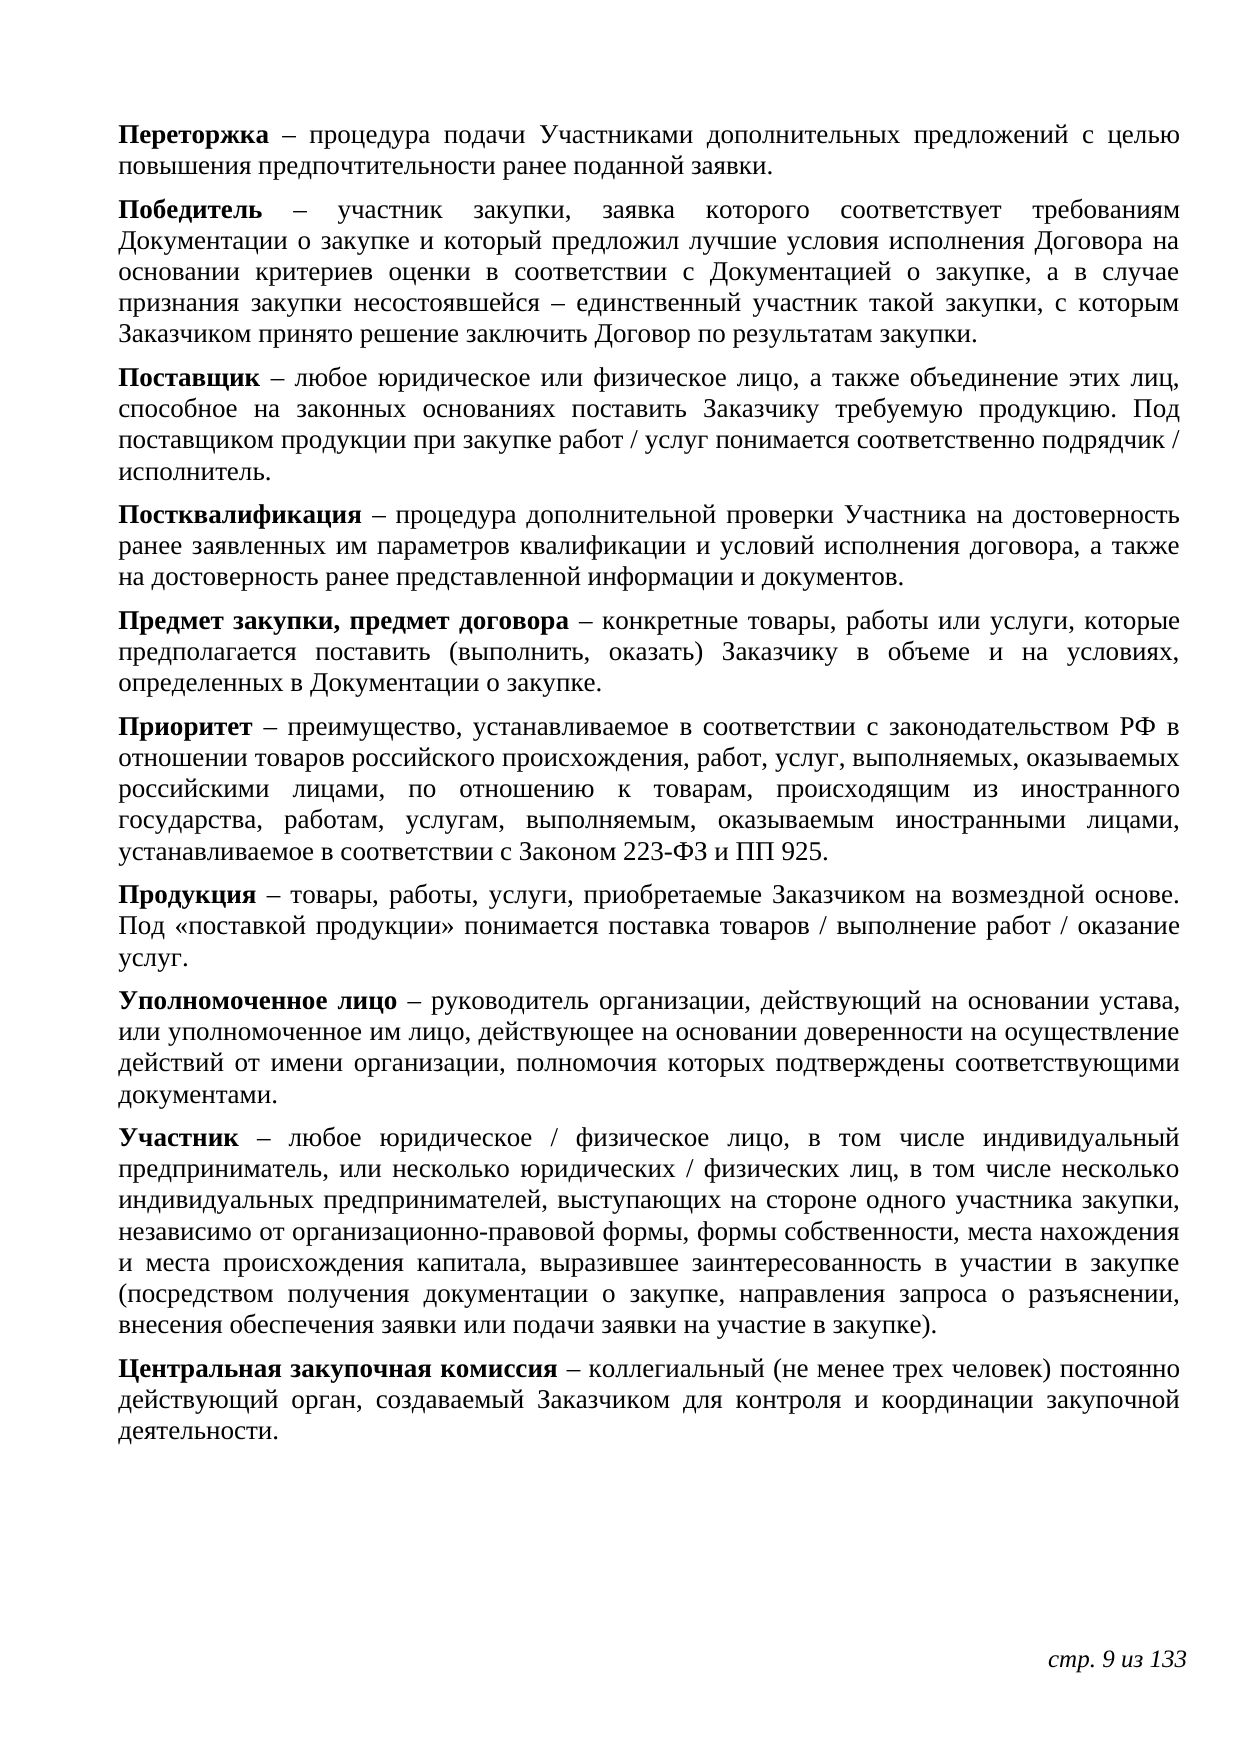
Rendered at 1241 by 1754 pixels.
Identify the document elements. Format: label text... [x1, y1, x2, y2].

text Переторжка – процедура подачи Участниками дополнительных предложений с целью повышения предпочтительности ранее поданной заявки. [118, 118, 1181, 180]
text Центральная закупочная комиссия – коллегиальный (не менее трех человек) постоянно действующий орган, создаваемый Заказчиком для контроля и координации закупочной деятельности. [118, 1352, 1181, 1445]
text Продукция – товары, работы, услуги, приобретаемые Заказчиком на возмездной основе. Под «поставкой продукции» понимается поставка товаров / выполнение работ / оказание услуг. [118, 878, 1181, 972]
text Победитель – участник закупки, заявка которого соответствует требованиям Документации о закупке и который предложил лучшие условия исполнения Договора на основании критериев оценки в соответствии с Документацией о закупке, а в случае признания закупки несостоявшейся – единственный участник такой закупки, с которым Заказчиком принято решение заключить Договор по результатам закупки. [118, 193, 1181, 349]
text Поставщик – любое юридическое или физическое лицо, а также объединение этих лиц, способное на законных основаниях поставить Заказчику требуемую продукцию. Под поставщиком продукции при закупке работ / услуг понимается соответственно подрядчик / исполнитель. [118, 361, 1181, 486]
text Постквалификация – процедура дополнительной проверки Участника на достоверность ранее заявленных им параметров квалификации и условий исполнения договора, а также на достоверность ранее представленной информации и документов. [118, 498, 1181, 592]
text Уполномоченное лицо – руководитель организации, действующий на основании устава, или уполномоченное им лицо, действующее на основании доверенности на осуществление действий от имени организации, полномочия которых подтверждены соответствующими документами. [118, 984, 1181, 1109]
text Предмет закупки, предмет договора – конкретные товары, работы или услуги, которые предполагается поставить (выполнить, оказать) Заказчику в объеме и на условиях, определенных в Документации о закупке. [118, 604, 1181, 698]
text Приоритет – преимущество, устанавливаемое в соответствии с законодательством РФ в отношении товаров российского происхождения, работ, услуг, выполняемых, оказываемых российскими лицами, по отношению к товарам, происходящим из иностранного государства, работам, услугам, выполняемым, оказываемым иностранными лицами, устанавливаемое в соответствии с Законом 223-ФЗ и ПП 925. [118, 710, 1181, 866]
text Участник – любое юридическое / физическое лицо, в том числе индивидуальный предприниматель, или несколько юридических / физических лиц, в том числе несколько индивидуальных предпринимателей, выступающих на стороне одного участника закупки, независимо от организационно-правовой формы, формы собственности, места нахождения и места происхождения капитала, выразившее заинтересованность в участии в закупке (посредством получения документации о закупке, направления запроса о разъяснении, внесения обеспечения заявки или подачи заявки на участие в закупке). [118, 1121, 1181, 1339]
